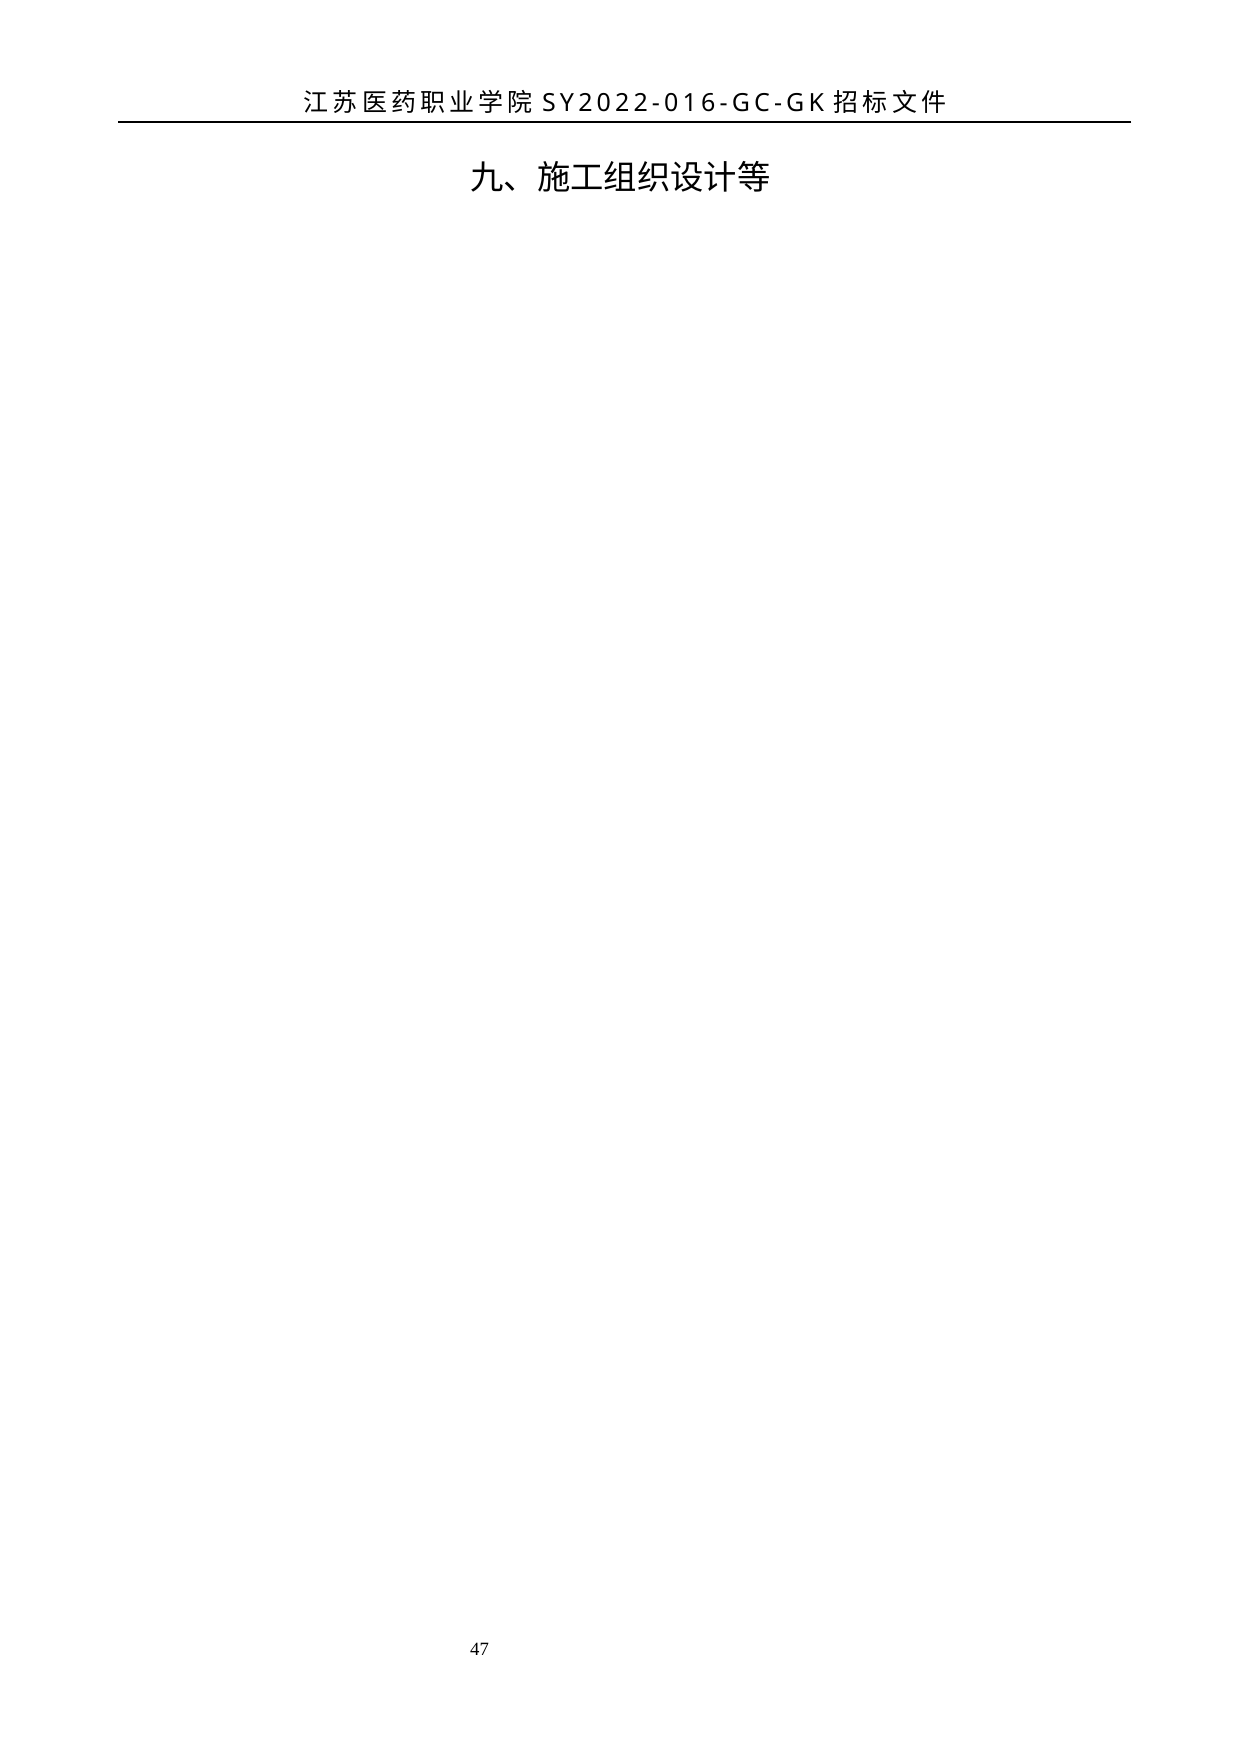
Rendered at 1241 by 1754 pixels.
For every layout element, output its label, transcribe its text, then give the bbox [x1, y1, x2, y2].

text 九、施工组织设计等 [118, 148, 1122, 200]
